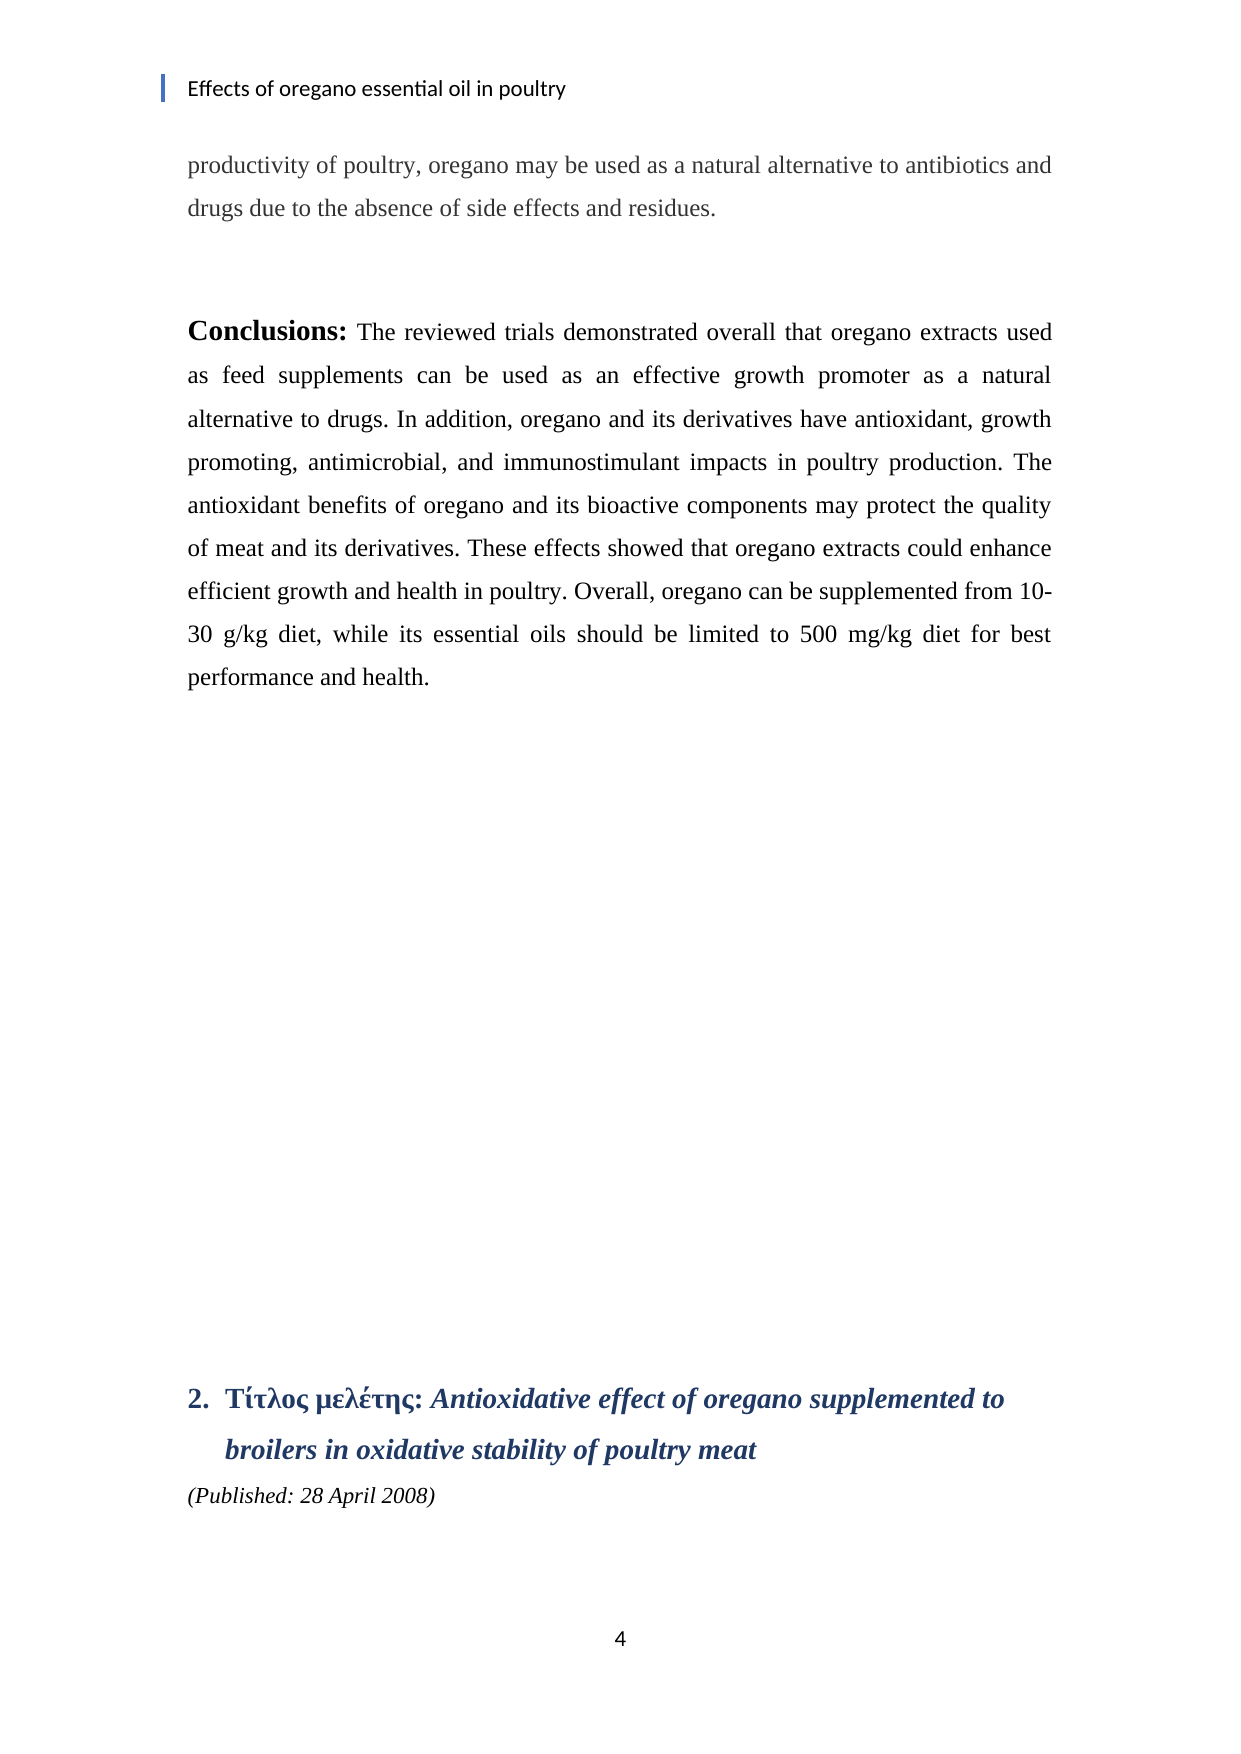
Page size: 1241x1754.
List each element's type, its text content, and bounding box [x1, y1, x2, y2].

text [187, 150, 1053, 222]
text Conclusions: The reviewed trials demonstrated overall that oregano extracts used as feed supplements can be used as an effective growth promoter as a natural alternative to drugs. In addition, oregano and its derivatives have antioxidant, growth promoting, antimicrobial, and immunostimulant impacts in poultry production. The antioxidant benefits of oregano and its bioactive components may protect the quality of meat and its derivatives. These effects showed that oregano extracts could enhance efficient growth and health in poultry. Overall, oregano can be supplemented from 10-30 g/kg diet, while its essential oils should be limited to 500 mg/kg diet for best performance and health. [187, 313, 1053, 691]
subtitle Τίτλος μελέτης: Antioxidative effect of oregano supplemented to broilers in oxidative stability of poultry meat [187, 1381, 1053, 1465]
text (Published: 28 April 2008) [187, 1482, 1053, 1508]
